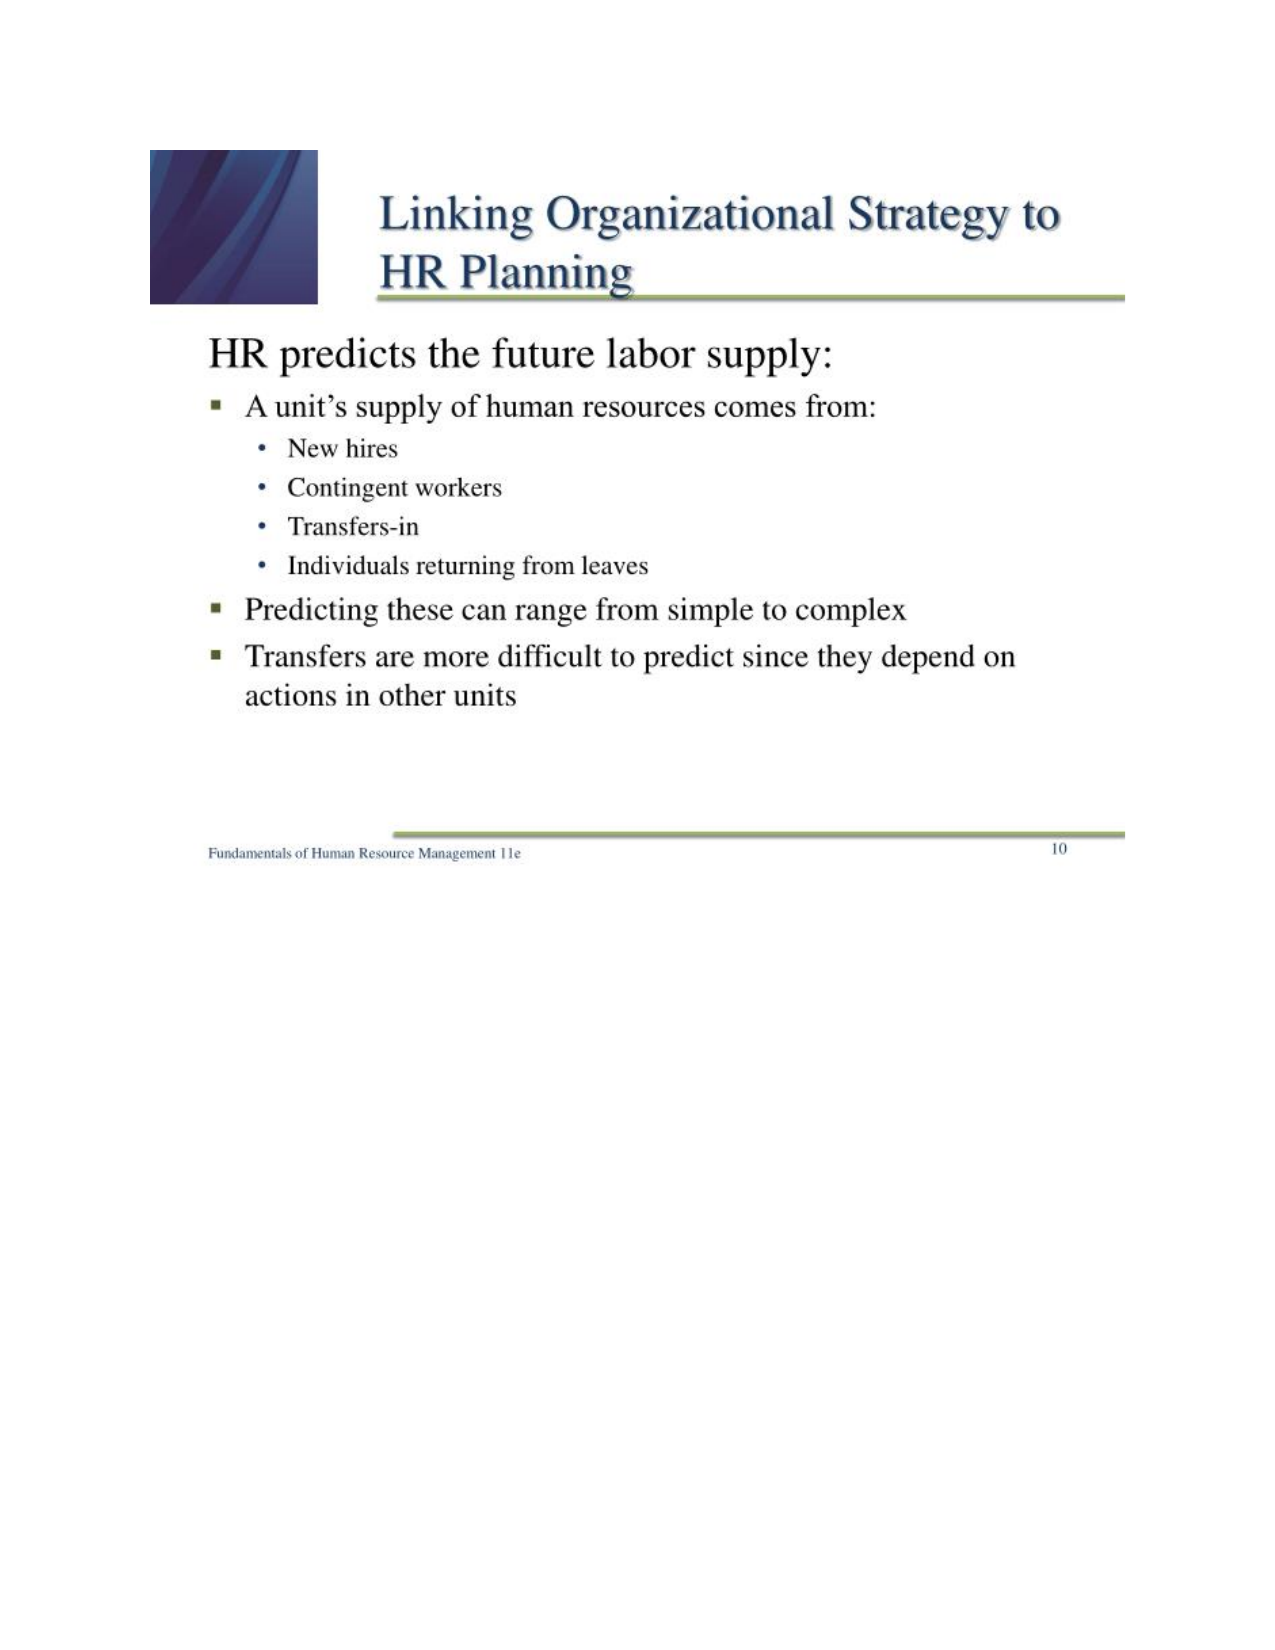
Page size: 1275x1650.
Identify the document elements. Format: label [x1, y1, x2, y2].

picture [150, 150, 1125, 882]
